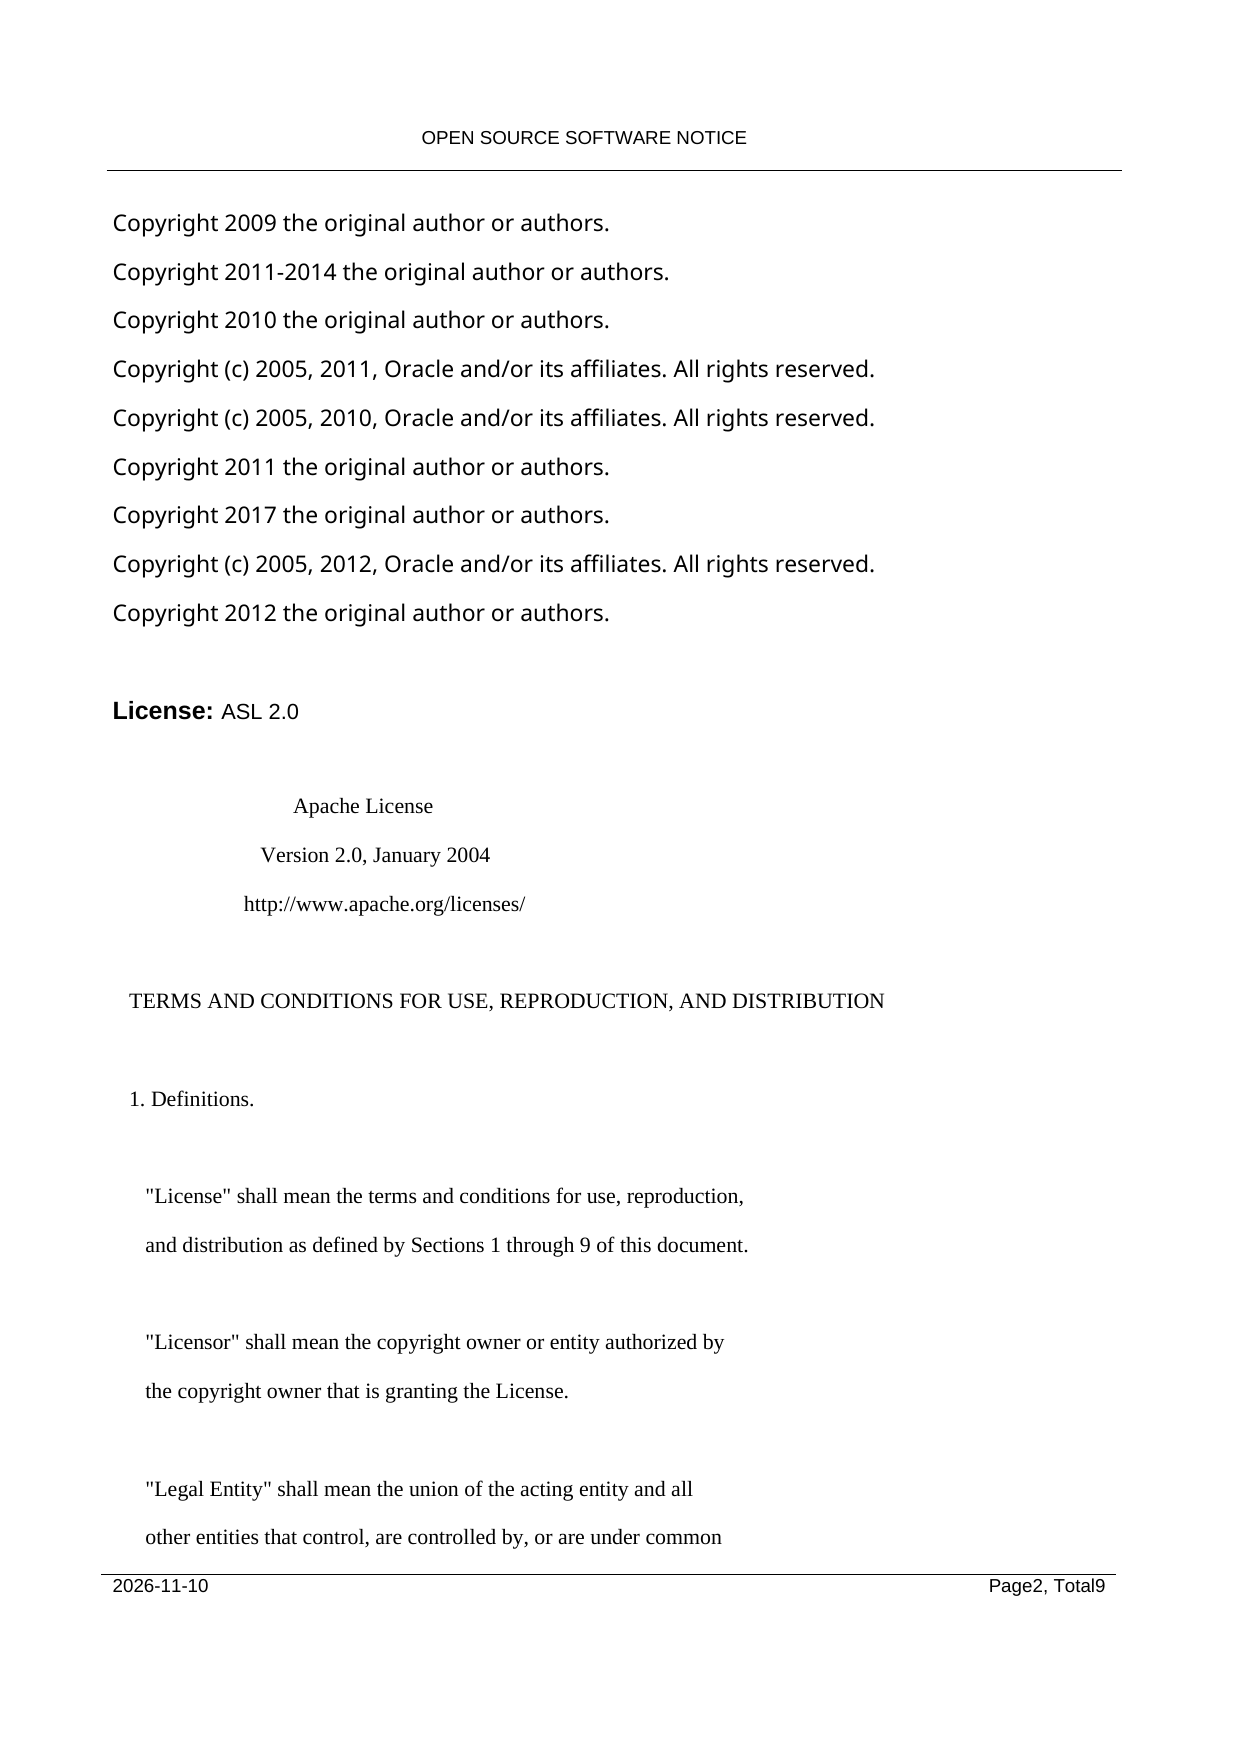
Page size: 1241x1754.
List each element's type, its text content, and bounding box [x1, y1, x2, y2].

text License: ASL 2.0 [112, 694, 1128, 726]
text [112, 206, 1128, 678]
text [112, 741, 1128, 1553]
